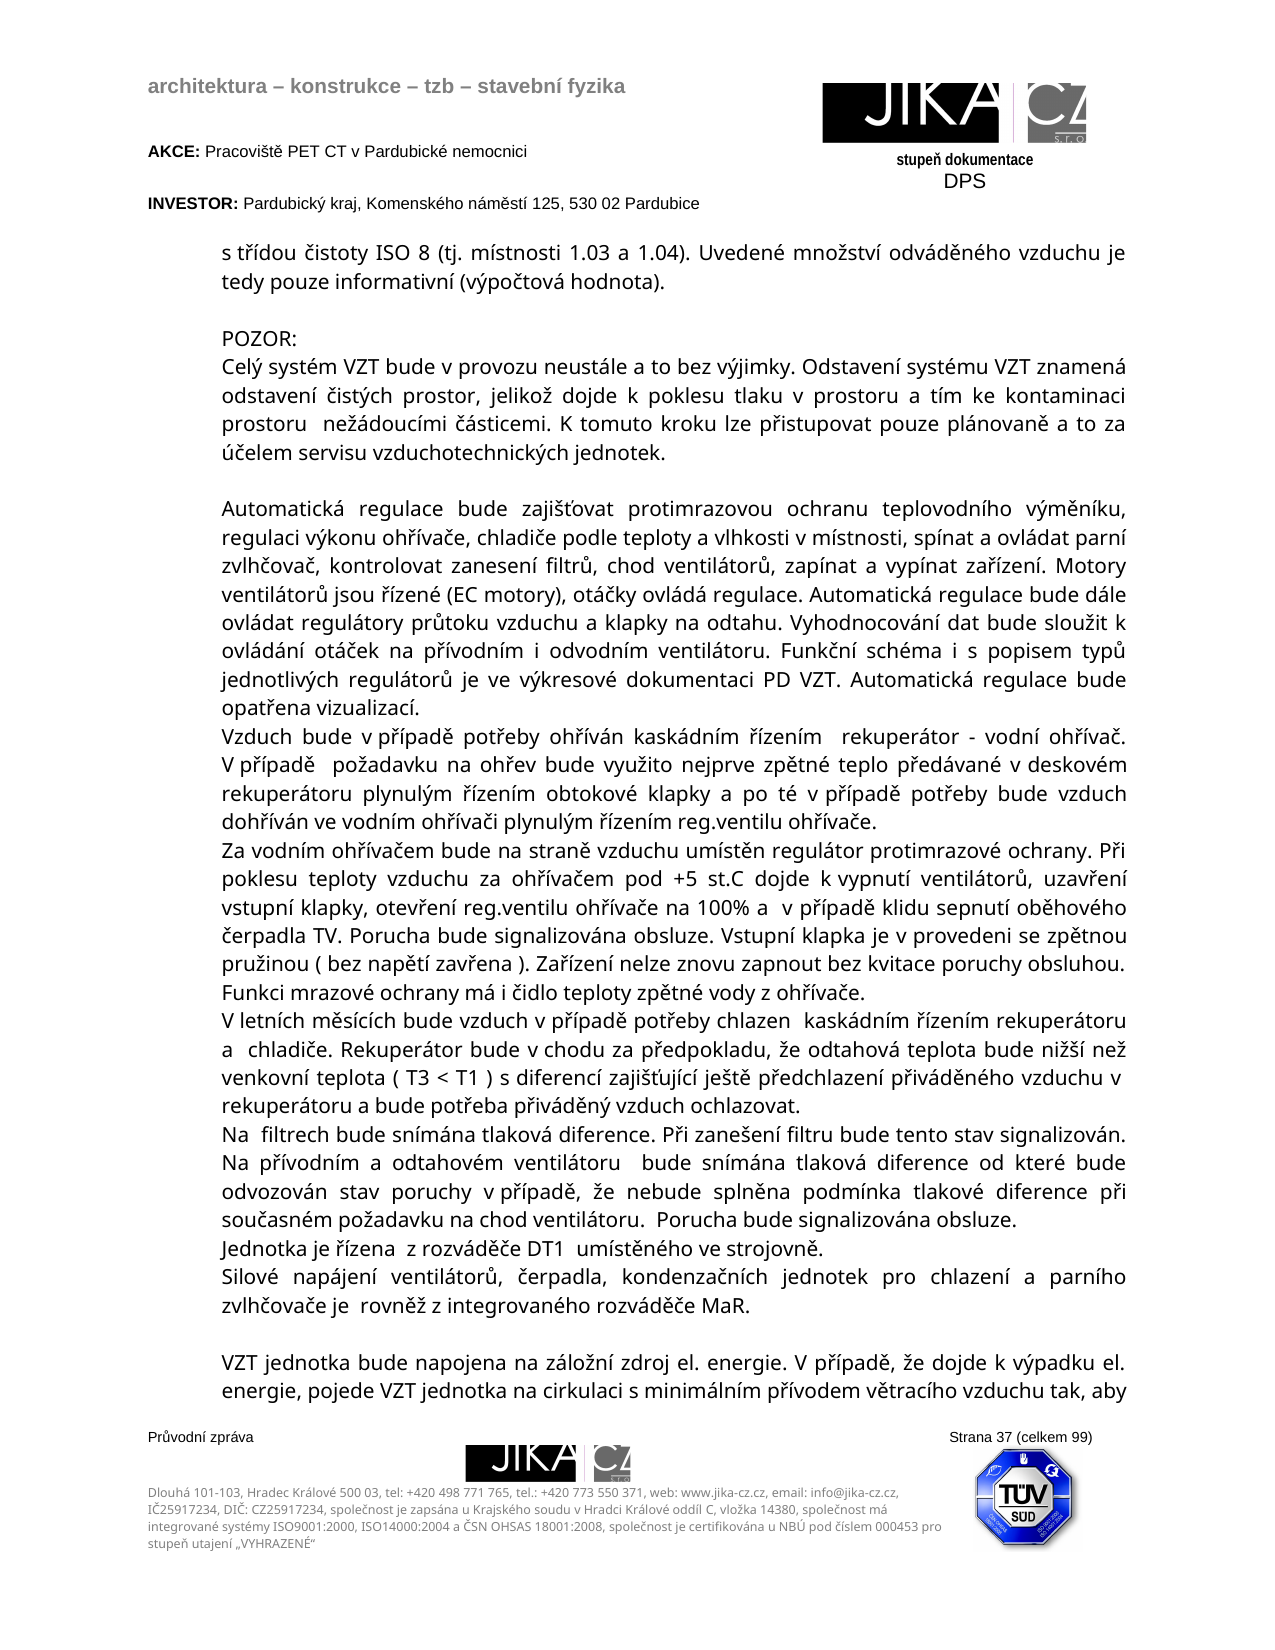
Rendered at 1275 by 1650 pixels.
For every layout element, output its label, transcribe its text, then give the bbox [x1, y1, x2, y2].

text Vzduch bude v případě potřeby ohříván kaskádním řízením rekuperátor - vodní ohřívač. V případě požadavku na ohřev bude využito nejprve zpětné teplo předávané v deskovém rekuperátoru plynulým řízením obtokové klapky a po té v případě potřeby bude vzduch dohříván ve vodním ohřívači plynulým řízením reg.ventilu ohřívače. [221, 722, 1127, 836]
text POZOR: [221, 324, 1127, 352]
picture [822, 83, 1087, 143]
text Jednotka je řízena z rozváděče DT1 umístěného ve strojovně. [221, 1234, 1127, 1262]
text Automatická regulace bude zajišťovat protimrazovou ochranu teplovodního výměníku, regulaci výkonu ohřívače, chladiče podle teploty a vlhkosti v místnosti, spínat a ovládat parní zvlhčovač, kontrolovat zanesení filtrů, chod ventilátorů, zapínat a vypínat zařízení. Motory ventilátorů jsou řízené (EC motory), otáčky ovládá regulace. Automatická regulace bude dále ovládat regulátory průtoku vzduchu a klapky na odtahu. Vyhodnocování dat bude sloužit k ovládání otáček na přívodním i odvodním ventilátoru. Funkční schéma i s popisem typů jednotlivých regulátorů je ve výkresové dokumentaci PD VZT. Automatická regulace bude opatřena vizualizací. [221, 494, 1127, 722]
text V letních měsících bude vzduch v případě potřeby chlazen kaskádním řízením rekuperátoru a chladiče. Rekuperátor bude v chodu za předpokladu, že odtahová teplota bude nižší než venkovní teplota ( T3 < T1 ) s diferencí zajišťující ještě předchlazení přiváděného vzduchu v rekuperátoru a bude potřeba přiváděný vzduch ochlazovat. [221, 1006, 1127, 1120]
text Celý systém VZT bude v provozu neustále a to bez výjimky. Odstavení systému VZT znamená odstavení čistých prostor, jelikož dojde k poklesu tlaku v prostoru a tím ke kontaminaci prostoru nežádoucími částicemi. K tomuto kroku lze přistupovat pouze plánovaně a to za účelem servisu vzduchotechnických jednotek. [221, 352, 1127, 466]
picture [465, 1445, 631, 1482]
text Na filtrech bude snímána tlaková diference. Při zanešení filtru bude tento stav signalizován. Na přívodním a odtahovém ventilátoru bude snímána tlaková diference od které bude odvozován stav poruchy v případě, že nebude splněna podmínka tlakové diference při současném požadavku na chod ventilátoru. Porucha bude signalizována obsluze. [221, 1120, 1127, 1234]
picture [972, 1445, 1083, 1552]
text Silové napájení ventilátorů, čerpadla, kondenzačních jednotek pro chlazení a parního zvlhčovače je rovněž z integrovaného rozváděče MaR. [221, 1262, 1127, 1319]
text Za vodním ohřívačem bude na straně vzduchu umístěn regulátor protimrazové ochrany. Při poklesu teploty vzduchu za ohřívačem pod +5 st.C dojde k vypnutí ventilátorů, uzavření vstupní klapky, otevření reg.ventilu ohřívače na 100% a v případě klidu sepnutí oběhového čerpadla TV. Porucha bude signalizována obsluze. Vstupní klapka je v provedeni se zpětnou pružinou ( bez napětí zavřena ). Zařízení nelze znovu zapnout bez kvitace poruchy obsluhou. Funkci mrazové ochrany má i čidlo teploty zpětné vody z ohřívače. [221, 836, 1127, 1006]
